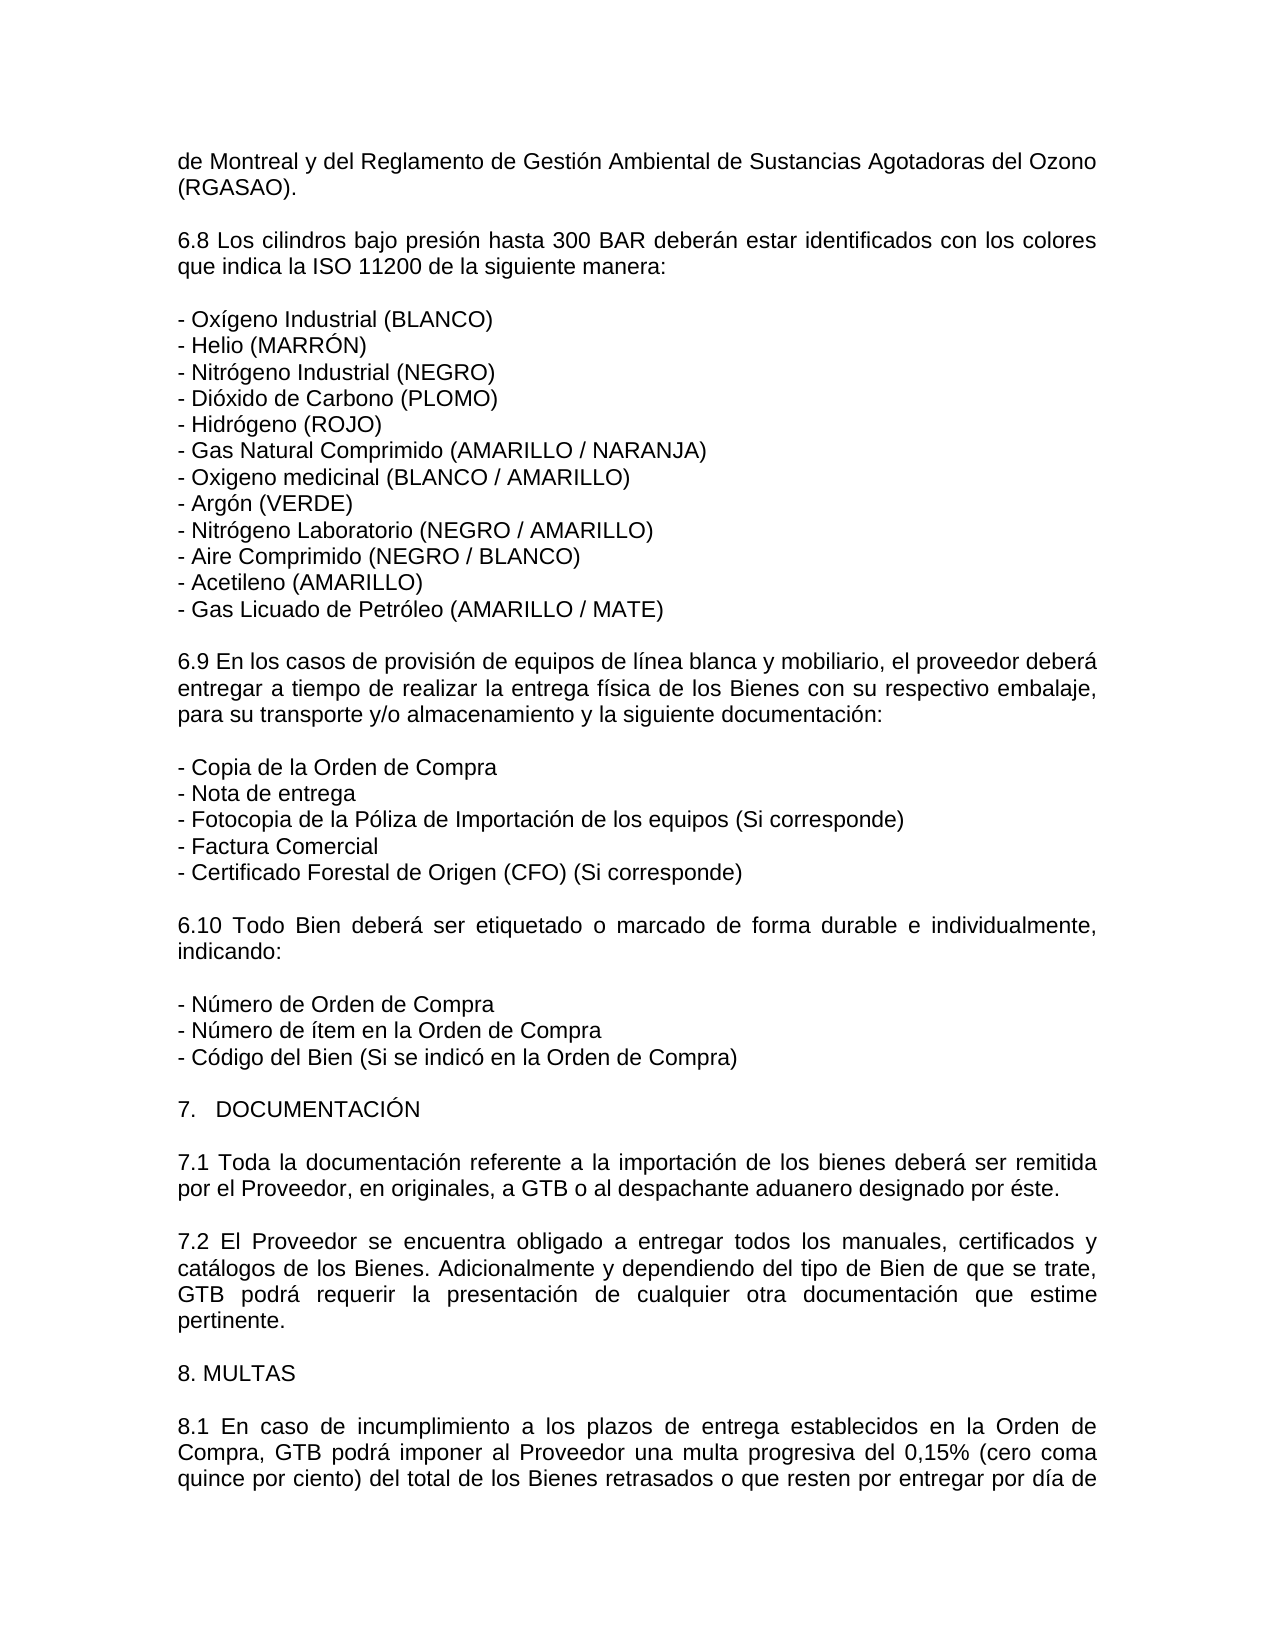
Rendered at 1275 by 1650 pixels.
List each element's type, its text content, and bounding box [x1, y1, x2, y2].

text - Nota de entrega [177, 780, 1098, 806]
text - Helio (MARRÓN) [177, 332, 1098, 358]
text - Código del Bien (Si se indicó en la Orden de Compra) [177, 1044, 1098, 1070]
text - Gas Licuado de Petróleo (AMARILLO / MATE) [177, 596, 1098, 622]
text - Nitrógeno Industrial (NEGRO) [177, 358, 1098, 385]
text 8. MULTAS [177, 1360, 1098, 1386]
text 6.9 En los casos de provisión de equipos de línea blanca y mobiliario, el proveedor deberá entregar a tiempo de realizar la entrega física de los Bienes con su respectivo embalaje, para su transporte y/o almacenamiento y la siguiente documentación: [177, 648, 1098, 727]
text - Hidrógeno (ROJO) [177, 411, 1098, 437]
text - Certificado Forestal de Origen (CFO) (Si corresponde) [177, 859, 1098, 886]
text 7.1 Toda la documentación referente a la importación de los bienes deberá ser remitida por el Proveedor, en originales, a GTB o al despachante aduanero designado por éste. [177, 1149, 1098, 1202]
text - Fotocopia de la Póliza de Importación de los equipos (Si corresponde) [177, 806, 1098, 833]
text - Argón (VERDE) [177, 490, 1098, 517]
text - Acetileno (AMARILLO) [177, 569, 1098, 596]
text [177, 1413, 1098, 1492]
text - Gas Natural Comprimido (AMARILLO / NARANJA) [177, 437, 1098, 464]
text - Número de Orden de Compra [177, 991, 1098, 1017]
text 7. DOCUMENTACIÓN [177, 1096, 1098, 1123]
text - Dióxido de Carbono (PLOMO) [177, 385, 1098, 411]
text - Número de ítem en la Orden de Compra [177, 1017, 1098, 1044]
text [177, 148, 1098, 200]
text - Oxígeno Industrial (BLANCO) [177, 306, 1098, 332]
text 6.8 Los cilindros bajo presión hasta 300 BAR deberán estar identificados con los colores que indica la ISO 11200 de la siguiente manera: [177, 227, 1098, 279]
text 7.2 El Proveedor se encuentra obligado a entregar todos los manuales, certificados y catálogos de los Bienes. Adicionalmente y dependiendo del tipo de Bien de que se trate, GTB podrá requerir la presentación de cualquier otra documentación que estime pertinente. [177, 1228, 1098, 1333]
text - Aire Comprimido (NEGRO / BLANCO) [177, 543, 1098, 569]
text - Nitrógeno Laboratorio (NEGRO / AMARILLO) [177, 517, 1098, 543]
text - Copia de la Orden de Compra [177, 754, 1098, 780]
text - Factura Comercial [177, 833, 1098, 859]
text - Oxigeno medicinal (BLANCO / AMARILLO) [177, 464, 1098, 490]
text 6.10 Todo Bien deberá ser etiquetado o marcado de forma durable e individualmente, indicando: [177, 912, 1098, 964]
